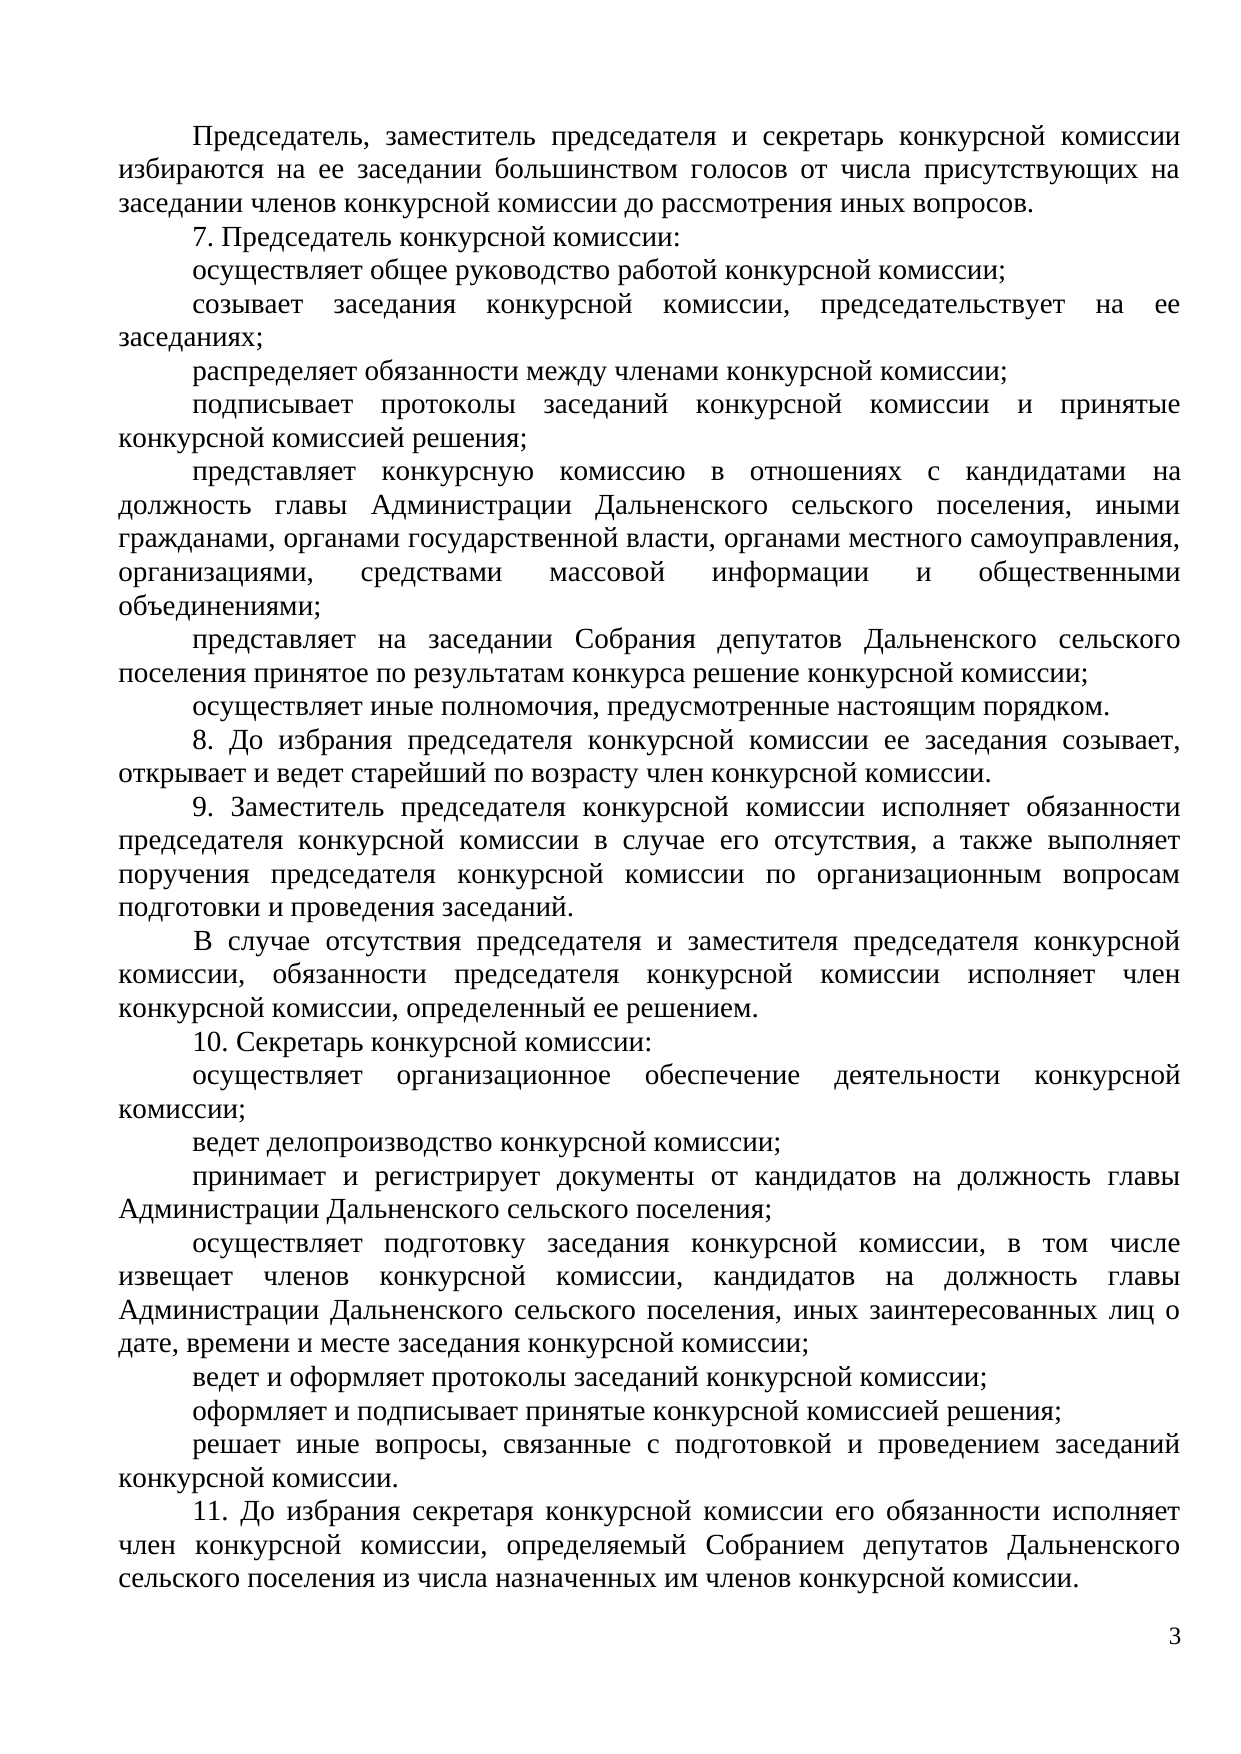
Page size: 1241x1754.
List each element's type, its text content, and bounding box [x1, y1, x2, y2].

text оформляет и подписывает принятые конкурсной комиссией решения; [118, 1393, 1181, 1426]
text осуществляет иные полномочия, предусмотренные настоящим порядком. [118, 688, 1181, 722]
text ведет и оформляет протоколы заседаний конкурсной комиссии; [118, 1359, 1181, 1393]
text созывает заседания конкурсной комиссии, председательствует на ее заседаниях; [118, 286, 1181, 353]
text Председатель, заместитель председателя и секретарь конкурсной комиссии избираются на ее заседании большинством голосов от числа присутствующих на заседании членов конкурсной комиссии до рассмотрения иных вопросов. [118, 118, 1181, 219]
text осуществляет общее руководство работой конкурсной комиссии; [118, 252, 1181, 286]
text ведет делопроизводство конкурсной комиссии; [118, 1124, 1181, 1158]
text 11. До избрания секретаря конкурсной комиссии его обязанности исполняет член конкурсной комиссии, определяемый Собранием депутатов Дальненского сельского поселения из числа назначенных им членов конкурсной комиссии. [118, 1493, 1181, 1594]
text решает иные вопросы, связанные с подготовкой и проведением заседаний конкурсной комиссии. [118, 1426, 1181, 1493]
text В случае отсутствия председателя и заместителя председателя конкурсной комиссии, обязанности председателя конкурсной комиссии исполняет член конкурсной комиссии, определенный ее решением. [118, 923, 1181, 1024]
text распределяет обязанности между членами конкурсной комиссии; [118, 353, 1181, 386]
text осуществляет подготовку заседания конкурсной комиссии, в том числе извещает членов конкурсной комиссии, кандидатов на должность главы Администрации Дальненского сельского поселения, иных заинтересованных лиц о дате, времени и месте заседания конкурсной комиссии; [118, 1225, 1181, 1359]
text 8. До избрания председателя конкурсной комиссии ее заседания созывает, открывает и ведет старейший по возрасту член конкурсной комиссии. [118, 722, 1181, 789]
text представляет конкурсную комиссию в отношениях с кандидатами на должность главы Администрации Дальненского сельского поселения, иными гражданами, органами государственной власти, органами местного самоуправления, организациями, средствами массовой информации и общественными объединениями; [118, 453, 1181, 621]
text 10. Секретарь конкурсной комиссии: [118, 1024, 1181, 1057]
text осуществляет организационное обеспечение деятельности конкурсной комиссии; [118, 1057, 1181, 1124]
text 7. Председатель конкурсной комиссии: [118, 219, 1181, 252]
text 9. Заместитель председателя конкурсной комиссии исполняет обязанности председателя конкурсной комиссии в случае его отсутствия, а также выполняет поручения председателя конкурсной комиссии по организационным вопросам подготовки и проведения заседаний. [118, 789, 1181, 923]
text принимает и регистрирует документы от кандидатов на должность главы Администрации Дальненского сельского поселения; [118, 1158, 1181, 1225]
text подписывает протоколы заседаний конкурсной комиссии и принятые конкурсной комиссией решения; [118, 386, 1181, 453]
text представляет на заседании Собрания депутатов Дальненского сельского поселения принятое по результатам конкурса решение конкурсной комиссии; [118, 621, 1181, 688]
